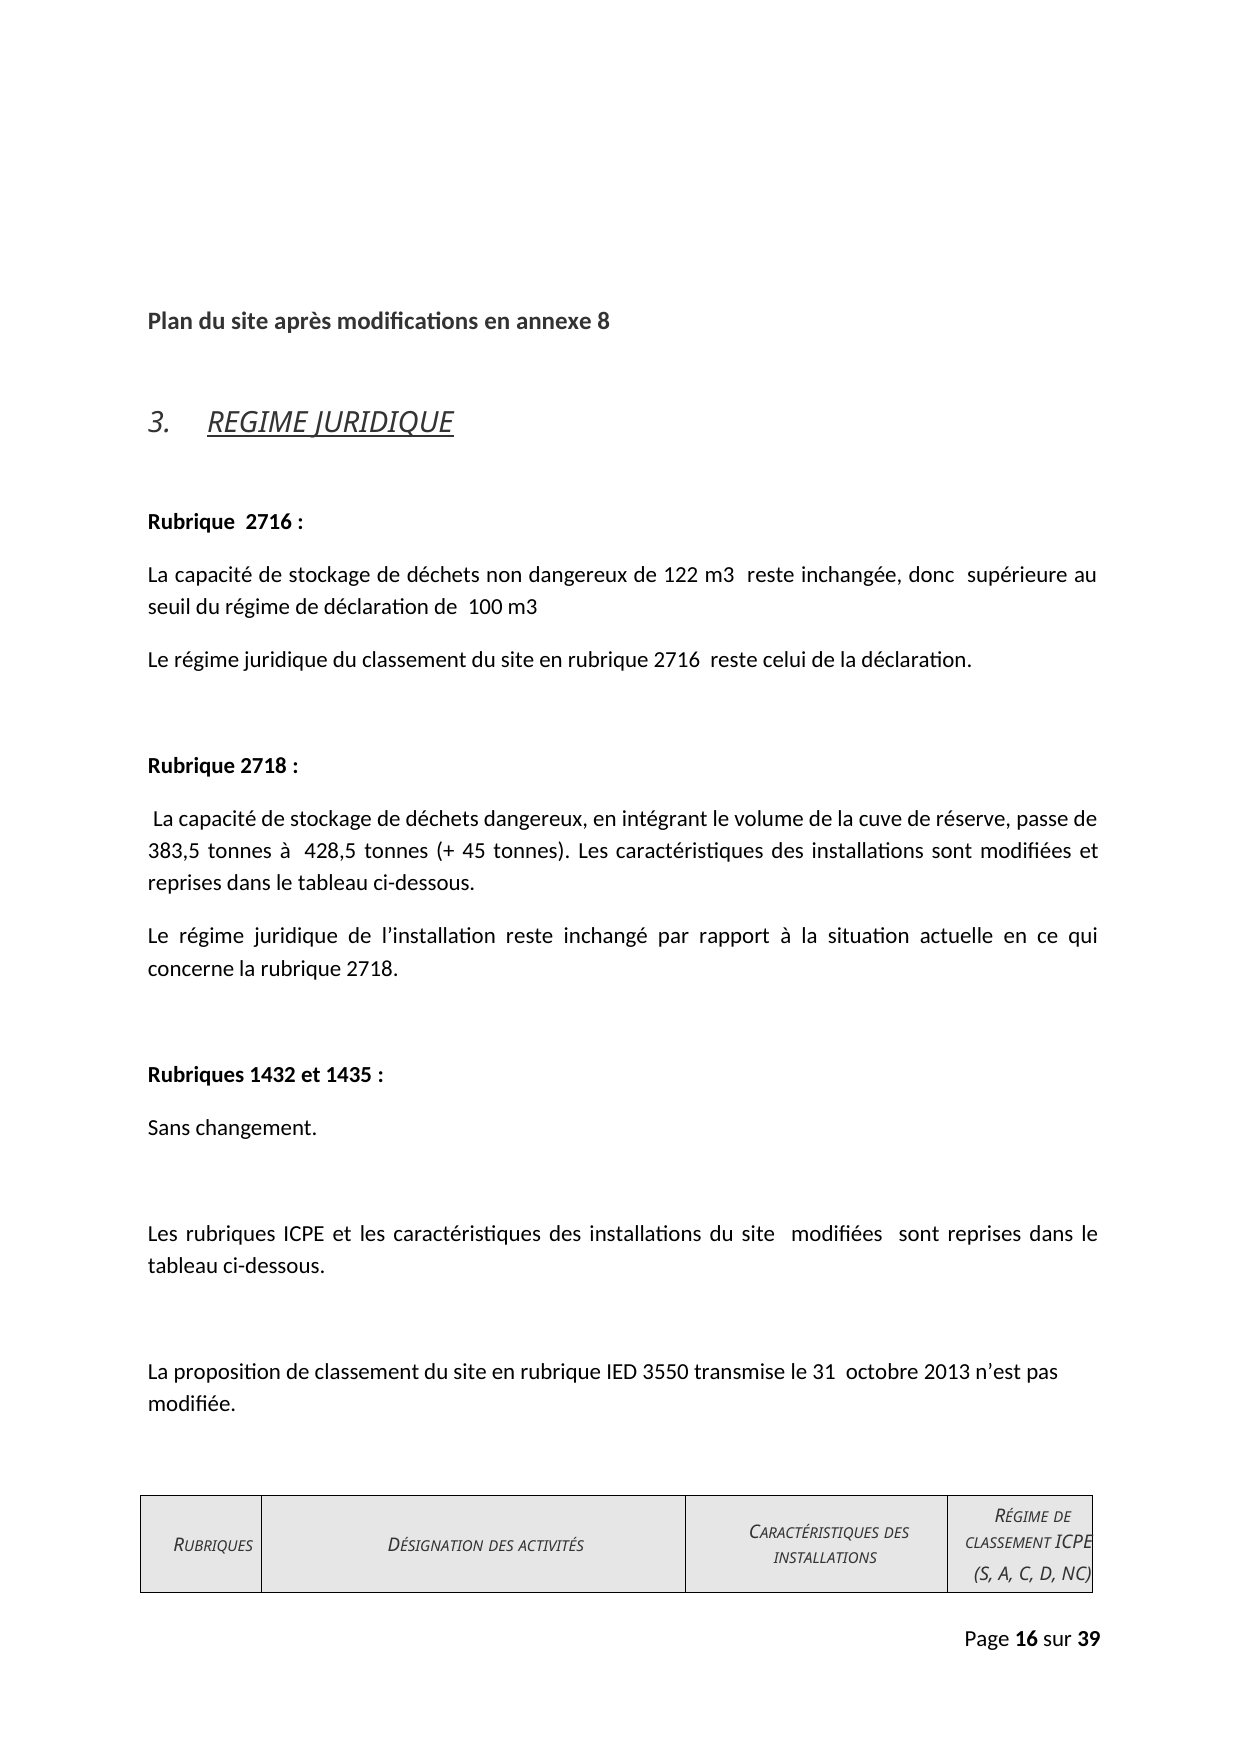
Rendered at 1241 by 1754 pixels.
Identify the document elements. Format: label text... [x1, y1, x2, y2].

subtitle Plan du site après modifications en annexe 8 [148, 306, 1100, 336]
table_header Rubriques [141, 1496, 261, 1592]
text Les rubriques ICPE et les caractéristiques des installations du site modifiées sont reprises dans le tableau ci-dessous. [148, 1219, 1100, 1279]
table_header Régime de classement ICPE (S, A, C, D, NC) [948, 1496, 1092, 1592]
text Rubrique 2716 : [148, 507, 1100, 535]
table_header Caractéristiques des installations [686, 1496, 947, 1592]
text La proposition de classement du site en rubrique IED 3550 transmise le 31 octobre 2013 n’est pas modifiée. [148, 1357, 1100, 1417]
text La capacité de stockage de déchets non dangereux de 122 m3 , donc au seuil du régime de déclaration de 100 m3 [148, 560, 1100, 620]
text Sans changement. [148, 1113, 1100, 1141]
table_header Désignation des activités [262, 1496, 685, 1592]
subtitle REGIME JURIDIQUE [148, 402, 1100, 441]
text La capacité de stockage de déchets dangereux passe de 383,5 tonnes à tonnes (+ ). Les caractéristiques des installations sont modifiées et reprises dans le tableau ci-dessous. [148, 804, 1100, 896]
text Le régime juridique de l’installation reste inchangé par rapport à la situation actuelle en ce qui concerne la rubrique 2718. [148, 921, 1100, 982]
text Le régime juridique du classement du site en rubrique 2716 celui de la déclaration [148, 645, 1100, 673]
text Rubriques 1432 et 1435 : [148, 1060, 1100, 1088]
text Rubrique 2718 : [148, 751, 1100, 779]
